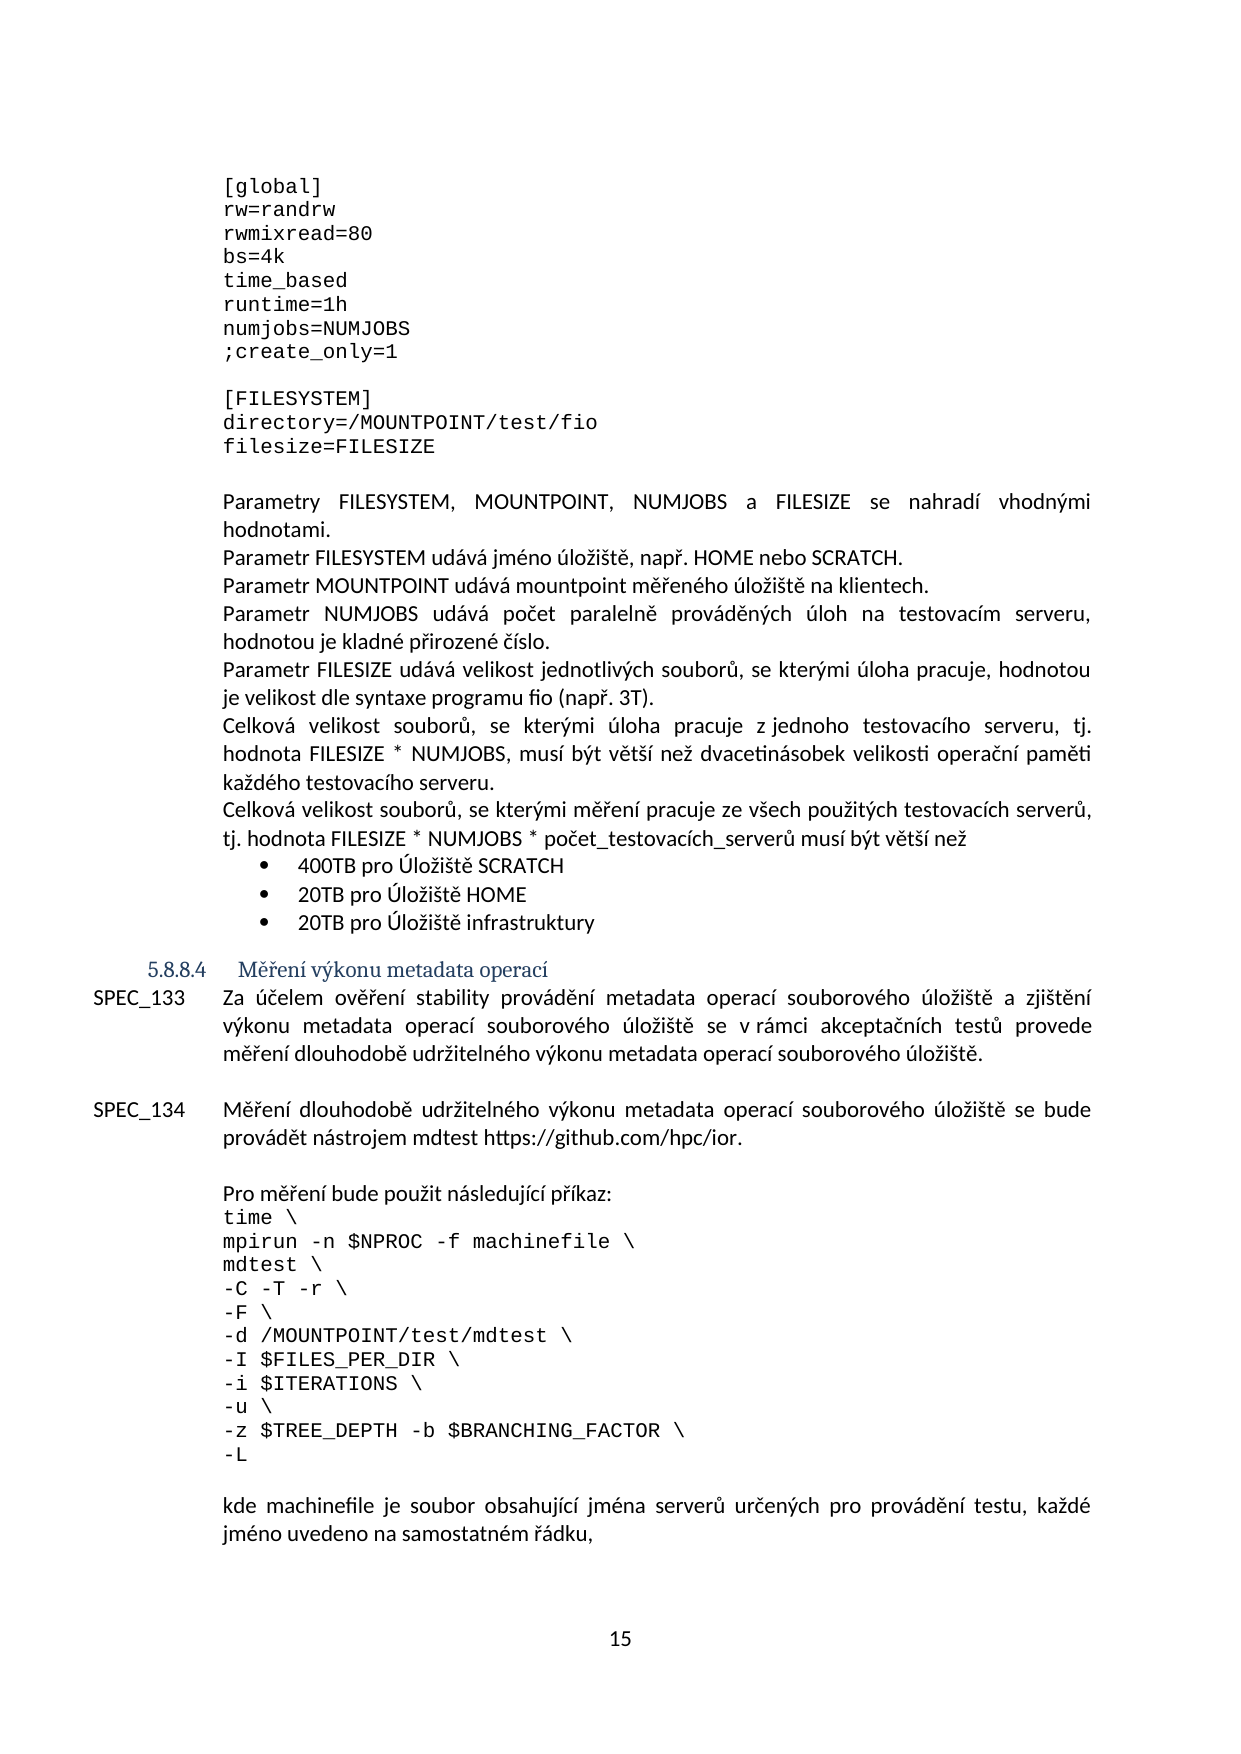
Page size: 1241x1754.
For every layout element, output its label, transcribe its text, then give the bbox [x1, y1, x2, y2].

list Parametr FILESIZE udává velikost jednotlivých souborů, se kterými úloha pracuje, hodnotou je velikost dle syntaxe programu fio (např. 3T). [223, 656, 1093, 712]
list Celková velikost souborů, se kterými měření pracuje ze všech použitých testovacích serverů, tj. hodnota FILESIZE * NUMJOBS * počet_testovacích_serverů musí být větší než [223, 796, 1093, 852]
list runtime=1h [223, 294, 1093, 317]
list Pro měření bude použit následující příkaz: [223, 1179, 1093, 1207]
list time_based [223, 270, 1093, 294]
list directory=/MOUNTPOINT/test/fio [223, 412, 1093, 436]
list 20TB pro Úložiště HOME [260, 880, 1093, 908]
list Měření dlouhodobě udržitelného výkonu metadata operací souborového úložiště se bude provádět nástrojem mdtest https://github.com/hpc/ior. [185, 1095, 1093, 1151]
list 400TB pro Úložiště SCRATCH [260, 852, 1093, 880]
list Parametr NUMJOBS udává počet paralelně prováděných úloh na testovacím serveru, hodnotou je kladné přirozené číslo. [223, 599, 1093, 656]
list rw=randrw [223, 199, 1093, 223]
list filesize=FILESIZE [223, 436, 1093, 459]
list ;create_only=1 [223, 341, 1093, 365]
list rwmixread=80 [223, 223, 1093, 247]
list 20TB pro Úložiště infrastruktury [260, 908, 1093, 936]
list -F \ -d /MOUNTPOINT/test/mdtest \ -I $FILES_PER_DIR \ -i $ITERATIONS \ -u \ -z $TREE_DEPTH -b $BRANCHING_FACTOR \ -L [223, 1302, 1093, 1467]
list Za účelem ověření stability provádění metadata operací souborového úložiště a zjištění výkonu metadata operací souborového úložiště se v rámci akceptačních testů provede měření dlouhodobě udržitelného výkonu metadata operací souborového úložiště. [185, 983, 1093, 1067]
list Parametr FILESYSTEM udává jméno úložiště, např. HOME nebo SCRATCH. [223, 543, 1093, 571]
list mpirun -n $NPROC -f machinefile \ mdtest \ -C -T -r \ [223, 1231, 1093, 1302]
list [global] [223, 176, 1093, 199]
list kde machinefile je soubor obsahující jména serverů určených pro provádění testu, každé jméno uvedeno na samostatném řádku, [223, 1467, 1093, 1547]
subtitle Měření výkonu metadata operací [148, 957, 1093, 983]
list time \ [223, 1207, 1093, 1231]
list Parametr MOUNTPOINT udává mountpoint měřeného úložiště na klientech. [223, 571, 1093, 599]
list Celková velikost souborů, se kterými úloha pracuje z jednoho testovacího serveru, tj. hodnota FILESIZE * NUMJOBS, musí být větší než dvacetinásobek velikosti operační paměti každého testovacího serveru. [223, 712, 1093, 796]
list [FILESYSTEM] [223, 388, 1093, 412]
list Parametry FILESYSTEM, MOUNTPOINT, NUMJOBS a FILESIZE se nahradí vhodnými hodnotami. [223, 487, 1093, 543]
list numjobs=NUMJOBS [223, 317, 1093, 341]
list bs=4k [223, 247, 1093, 270]
